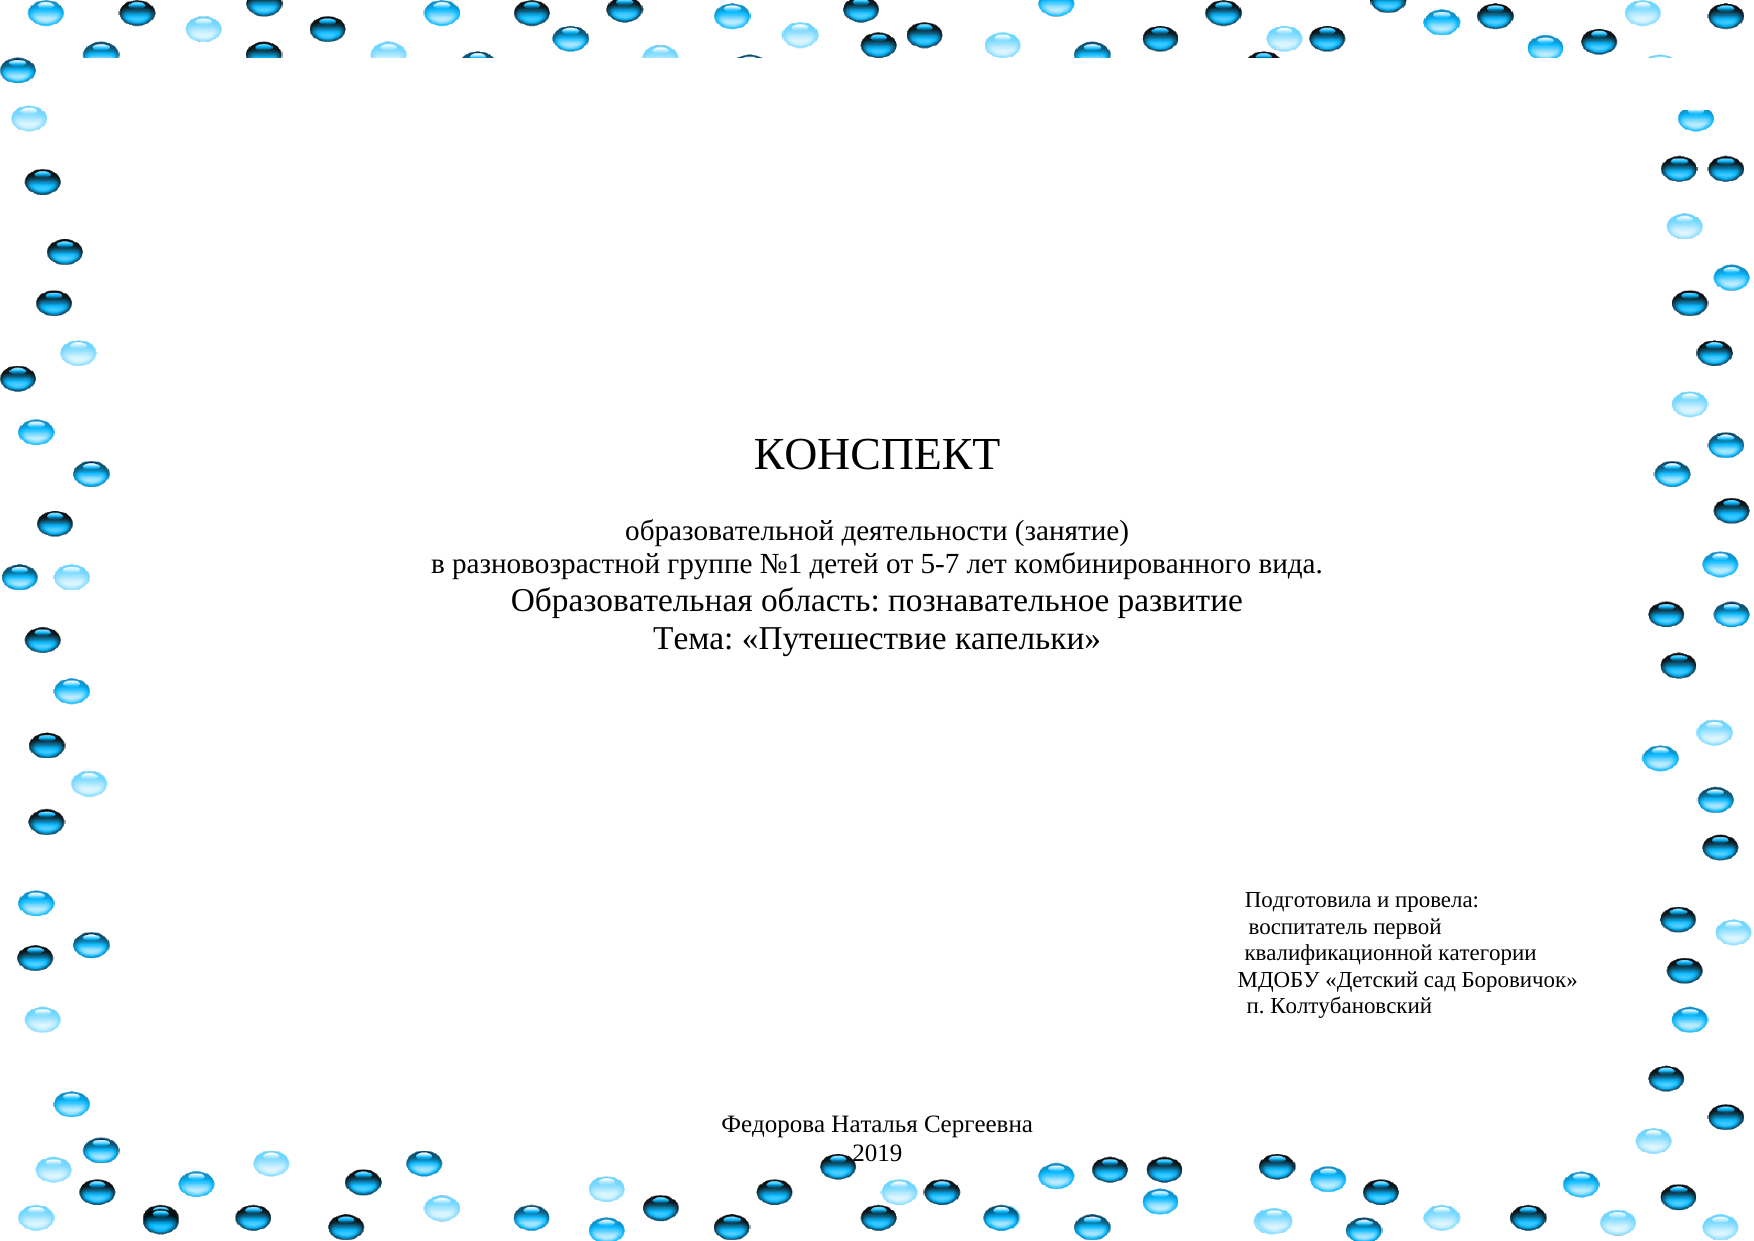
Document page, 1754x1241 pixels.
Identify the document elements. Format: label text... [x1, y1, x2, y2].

picture [1379, 4, 1397, 8]
text Тема: «Путешествие капельки» [59, 618, 1695, 657]
text МДОБУ «Детский сад Боровичок» [59, 966, 1695, 992]
text КОНСПЕКТ [59, 427, 1695, 479]
picture [9, 382, 26, 387]
text Образовательная область: познавательное развитие [59, 580, 1695, 618]
picture [1352, 1231, 1377, 1241]
text воспитатель первой [59, 913, 1695, 939]
picture [39, 0, 54, 7]
text Подготовила и провела: [59, 887, 1695, 913]
picture [5, 71, 30, 81]
picture [0, 0, 1752, 1241]
text п. Колтубановский [59, 992, 1695, 1018]
text образовательной деятельности (занятие) [59, 513, 1695, 546]
text квалификационной категории [59, 939, 1695, 966]
text в разновозрастной группе №1 детей от 5-7 лет комбинированного вида. [59, 546, 1695, 580]
